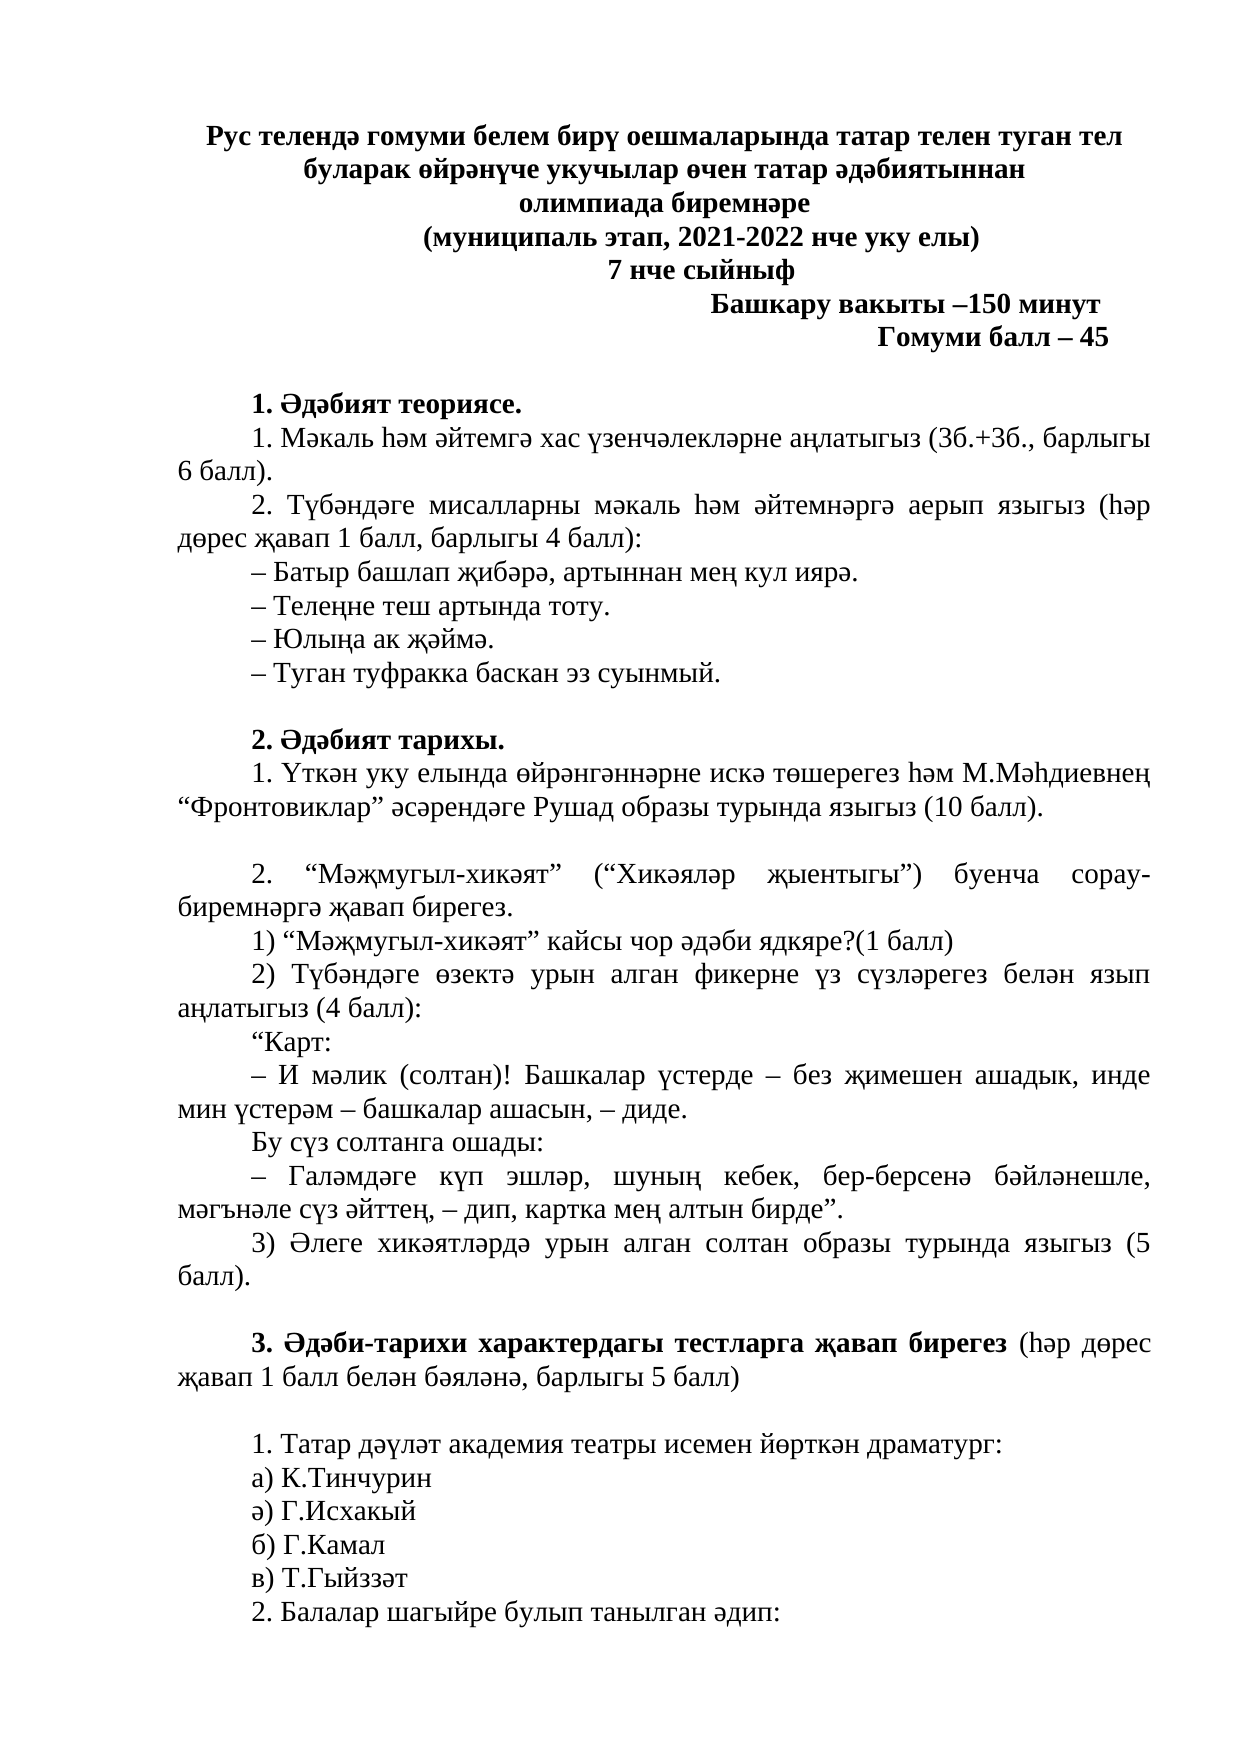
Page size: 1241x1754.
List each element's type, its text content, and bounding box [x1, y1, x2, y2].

list Рус телендә гомуми белем бирү оешмаларында татар телен туган тел буларак өйрәнүче укучылар өчен татар әдәбиятыннан [177, 118, 1152, 185]
text 3. Әдәби-тарихи характердагы тестларга җавап бирегез (һәр дөрес җавап 1 балл белән бәяләнә, барлыгы 5 балл) [177, 1326, 1152, 1393]
list – Юлыңа ак җәймә. [177, 621, 1152, 655]
text 3) Әлеге хикәятләрдә урын алган солтан образы турында языгыз (5 балл). [177, 1225, 1152, 1292]
list 1. Мәкаль һәм әйтемгә хас үзенчәлекләрне аңлатыгыз (3б.+3б., барлыгы 6 балл). [177, 420, 1152, 487]
list – Батыр башлап җибәрә, артыннан мең кул иярә. [177, 554, 1152, 588]
list – Туган туфракка баскан эз суынмый. [177, 655, 1152, 688]
list 2. Түбәндәге мисалларны мәкаль һәм әйтемнәргә аерып языгыз (һәр дөрес җавап 1 балл, барлыгы 4 балл): [177, 487, 1152, 554]
text – И мәлик (солтан)! Башкалар үстерде – без җимешен ашадык, инде мин үстерәм – башкалар ашасын, – диде. [177, 1057, 1152, 1124]
text – Галәмдәге күп эшләр, шуның кебек, бер-берсенә бәйләнешле, мәгънәле сүз әйттең, – дип, картка мең алтын бирде”. [177, 1158, 1152, 1225]
text ә) Г.Исхакый [177, 1493, 1152, 1527]
list Гомуми балл – 45 [177, 319, 1152, 353]
text Бу сүз солтанга ошады: [177, 1124, 1152, 1158]
list Башкару вакыты –150 минут [177, 286, 1152, 319]
list (муниципаль этап, 2021-2022 нче уку елы) [177, 219, 1152, 252]
text 1. Әдәбият теориясе. [177, 386, 1152, 420]
text 1. Үткән уку елында өйрәнгәннәрне искә төшерегез һәм М.Мәһдиевнең “Фронтовиклар” әсәрендәге Рушад образы турында языгыз (10 балл). [177, 755, 1152, 822]
text б) Г.Камал [177, 1527, 1152, 1560]
text “Карт: [177, 1024, 1152, 1057]
text 1. Татар дәүләт академия театры исемен йөрткән драматург: [177, 1426, 1152, 1460]
text в) Т.Гыйззәт [177, 1560, 1152, 1594]
list олимпиада биремнәре [177, 185, 1152, 219]
text 2. Балалар шагыйре булып танылган әдип: [177, 1594, 1152, 1627]
text 2. Әдәбият тарихы. [177, 722, 1152, 755]
text а) К.Тинчурин [177, 1460, 1152, 1493]
text 2) Түбәндәге өзектә урын алган фикерне үз сүзләрегез белән язып аңлатыгыз (4 балл): [177, 957, 1152, 1024]
list 7 нче сыйныф [177, 252, 1152, 286]
list – Телеңне теш артында тоту. [177, 588, 1152, 621]
text 2. “Мәҗмугыл-хикәят” (“Хикәяләр җыентыгы”) буенча сорау-биремнәргә җавап бирегез. [177, 856, 1152, 923]
text 1) “Мәҗмугыл-хикәят” кайсы чор әдәби ядкяре?(1 балл) [177, 923, 1152, 957]
